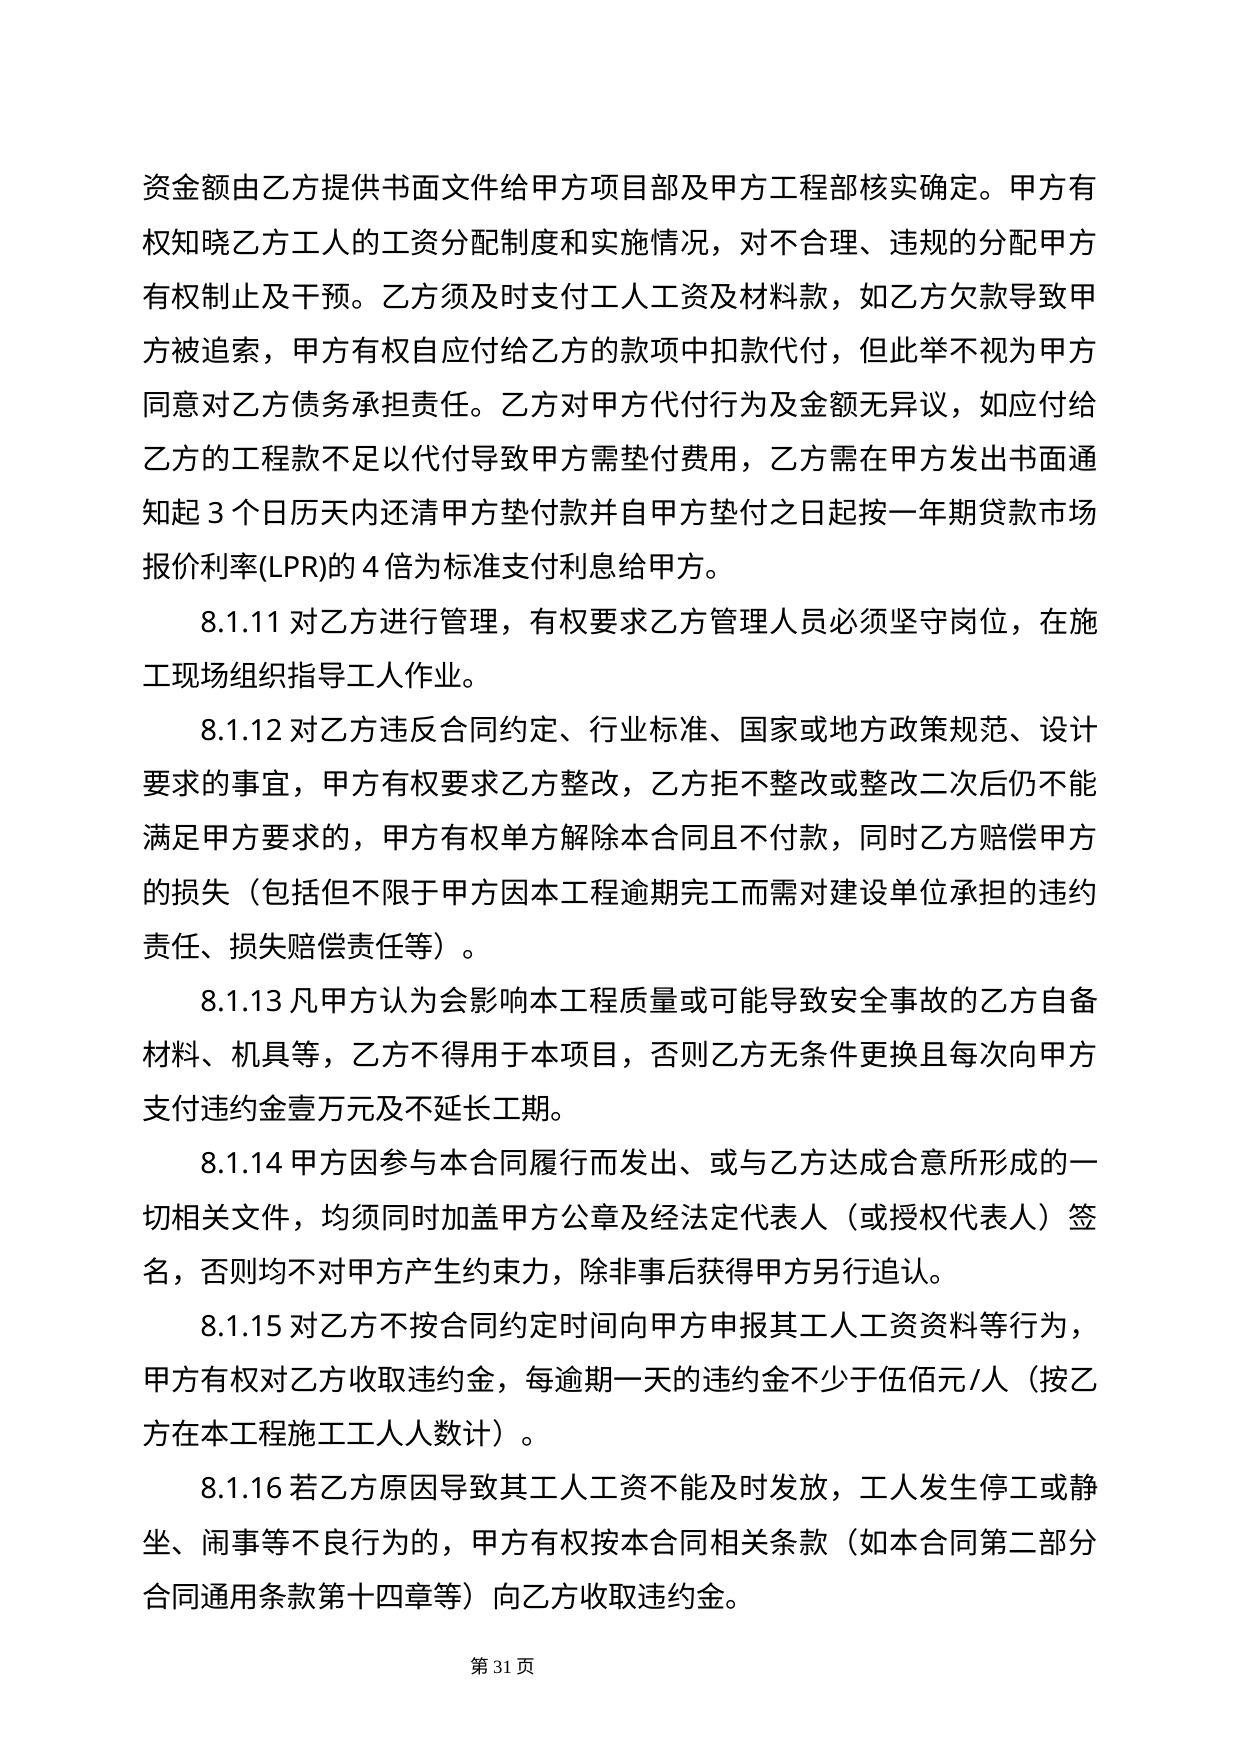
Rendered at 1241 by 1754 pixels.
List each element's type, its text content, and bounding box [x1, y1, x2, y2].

text 8.1.12对乙方违反合同约定、行业标准、国家或地方政策规范、设计要求的事宜，甲方有权要求乙方整改，乙方拒不整改或整改二次后仍不能满足甲方要求的，甲方有权单方解除本合同且不付款，同时乙方赔偿甲方的损失（包括但不限于甲方因本工程逾期完工而需对建设单位承担的违约责任、损失赔偿责任等）。 [142, 695, 1098, 966]
text 8.1.16若乙方原因导致其工人工资不能及时发放，工人发生停工或静坐、闹事等不良行为的，甲方有权按本合同相关条款（如本合同第二部分合同通用条款第十四章等）向乙方收取违约金。 [142, 1453, 1098, 1616]
text 8.1.11对乙方进行管理，有权要求乙方管理人员必须坚守岗位，在施工现场组织指导工人作业。 [142, 586, 1098, 695]
text 8.1.15对乙方不按合同约定时间向甲方申报其工人工资资料等行为，甲方有权对乙方收取违约金，每逾期一天的违约金不少于伍佰元/人（按乙方在本工程施工工人人数计）。 [142, 1291, 1098, 1453]
text 8.1.13凡甲方认为会影响本工程质量或可能导致安全事故的乙方自备材料、机具等，乙方不得用于本项目，否则乙方无条件更换且每次向甲方支付违约金壹万元及不延长工期。 [142, 966, 1098, 1128]
text 8.1.14甲方因参与本合同履行而发出、或与乙方达成合意所形成的一切相关文件，均须同时加盖甲方公章及经法定代表人（或授权代表人）签名，否则均不对甲方产生约束力，除非事后获得甲方另行追认。 [142, 1128, 1098, 1291]
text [142, 153, 1098, 586]
